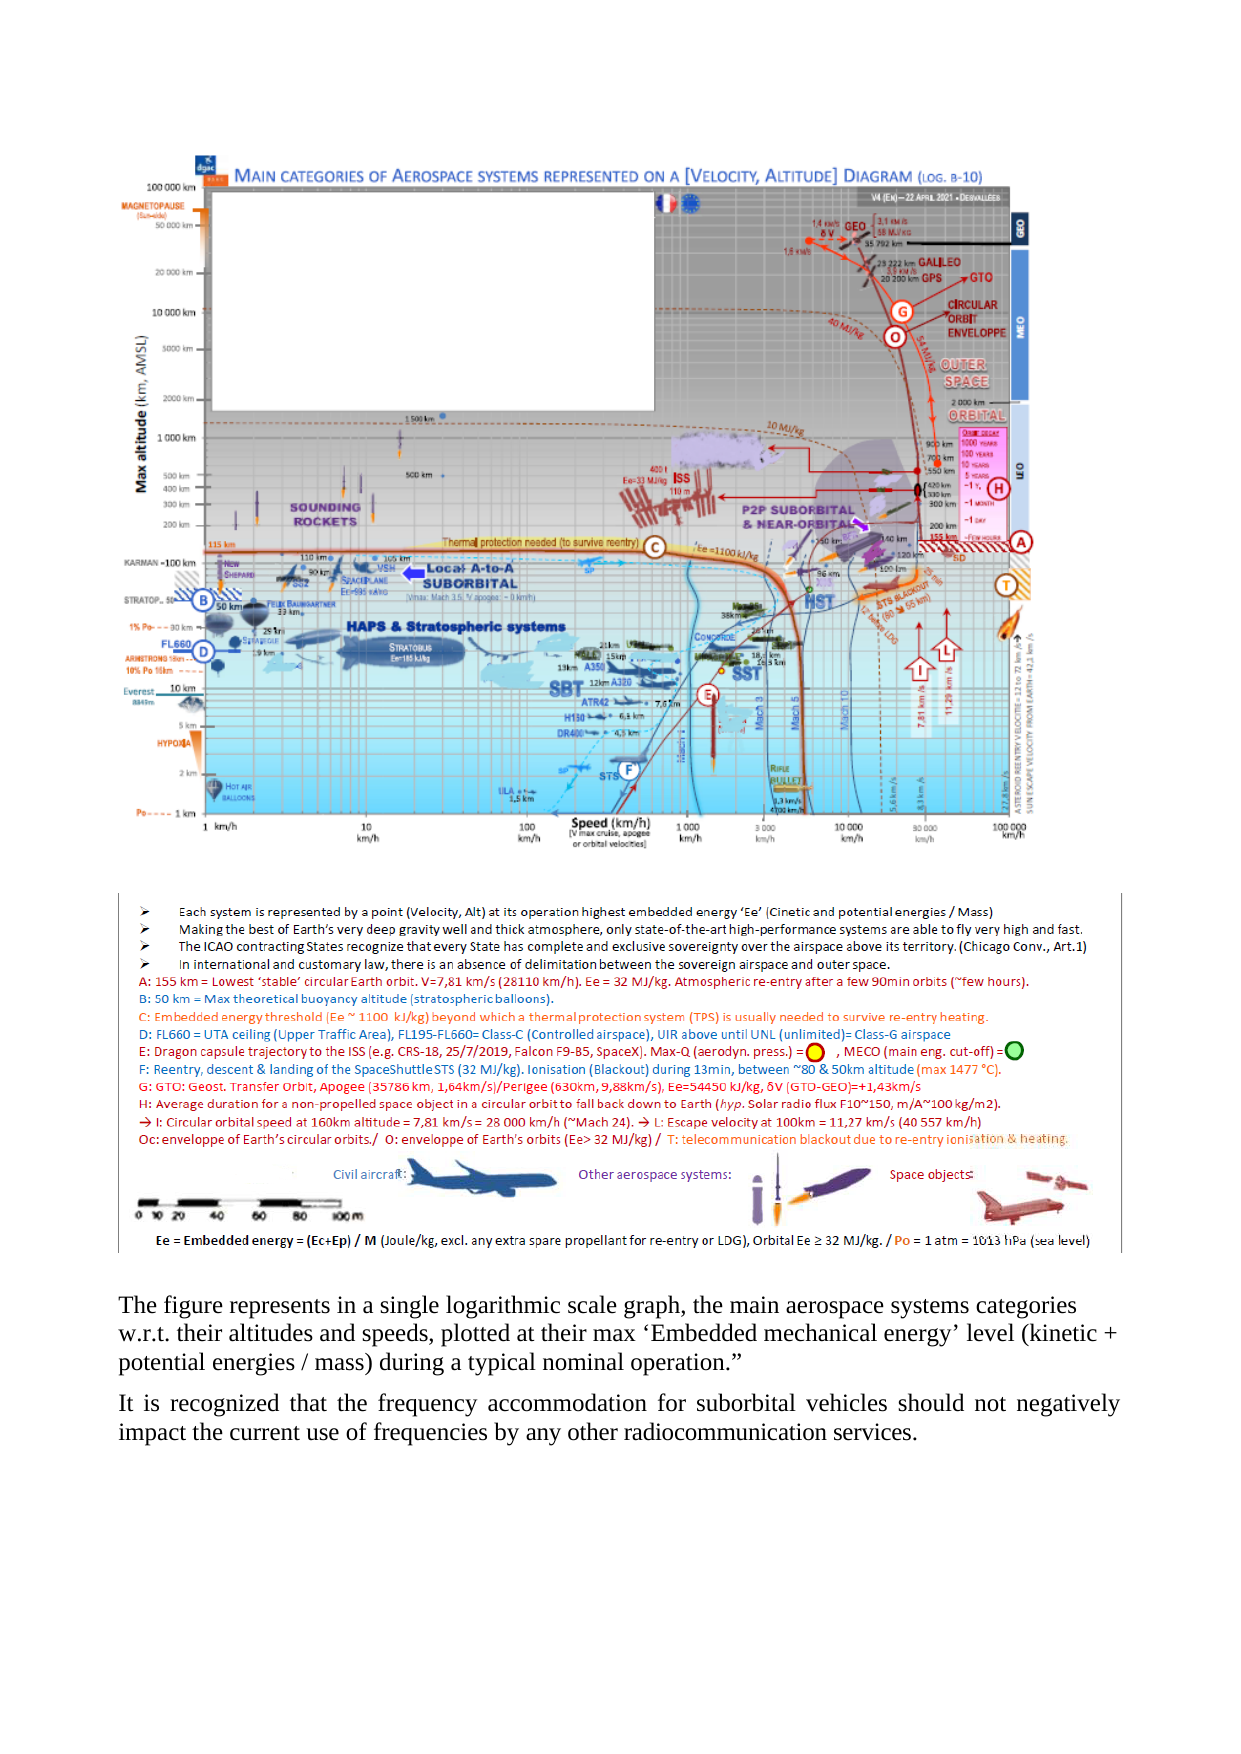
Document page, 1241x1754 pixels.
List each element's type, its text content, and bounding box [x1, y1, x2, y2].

picture [118, 893, 1123, 1253]
text It is recognized that the frequency accommodation for suborbital vehicles should not negatively impact the current use of frequencies by any other radiocommunication services. [118, 1388, 1122, 1446]
picture [118, 147, 1123, 857]
title The figure represents in a single logarithmic scale graph, the main aerospace systems categories w.r.t. their altitudes and speeds, plotted at their max ‘Embedded mechanical energy’ level (kinetic + potential energies / mass) during a typical nominal operation.” [118, 1290, 1122, 1376]
